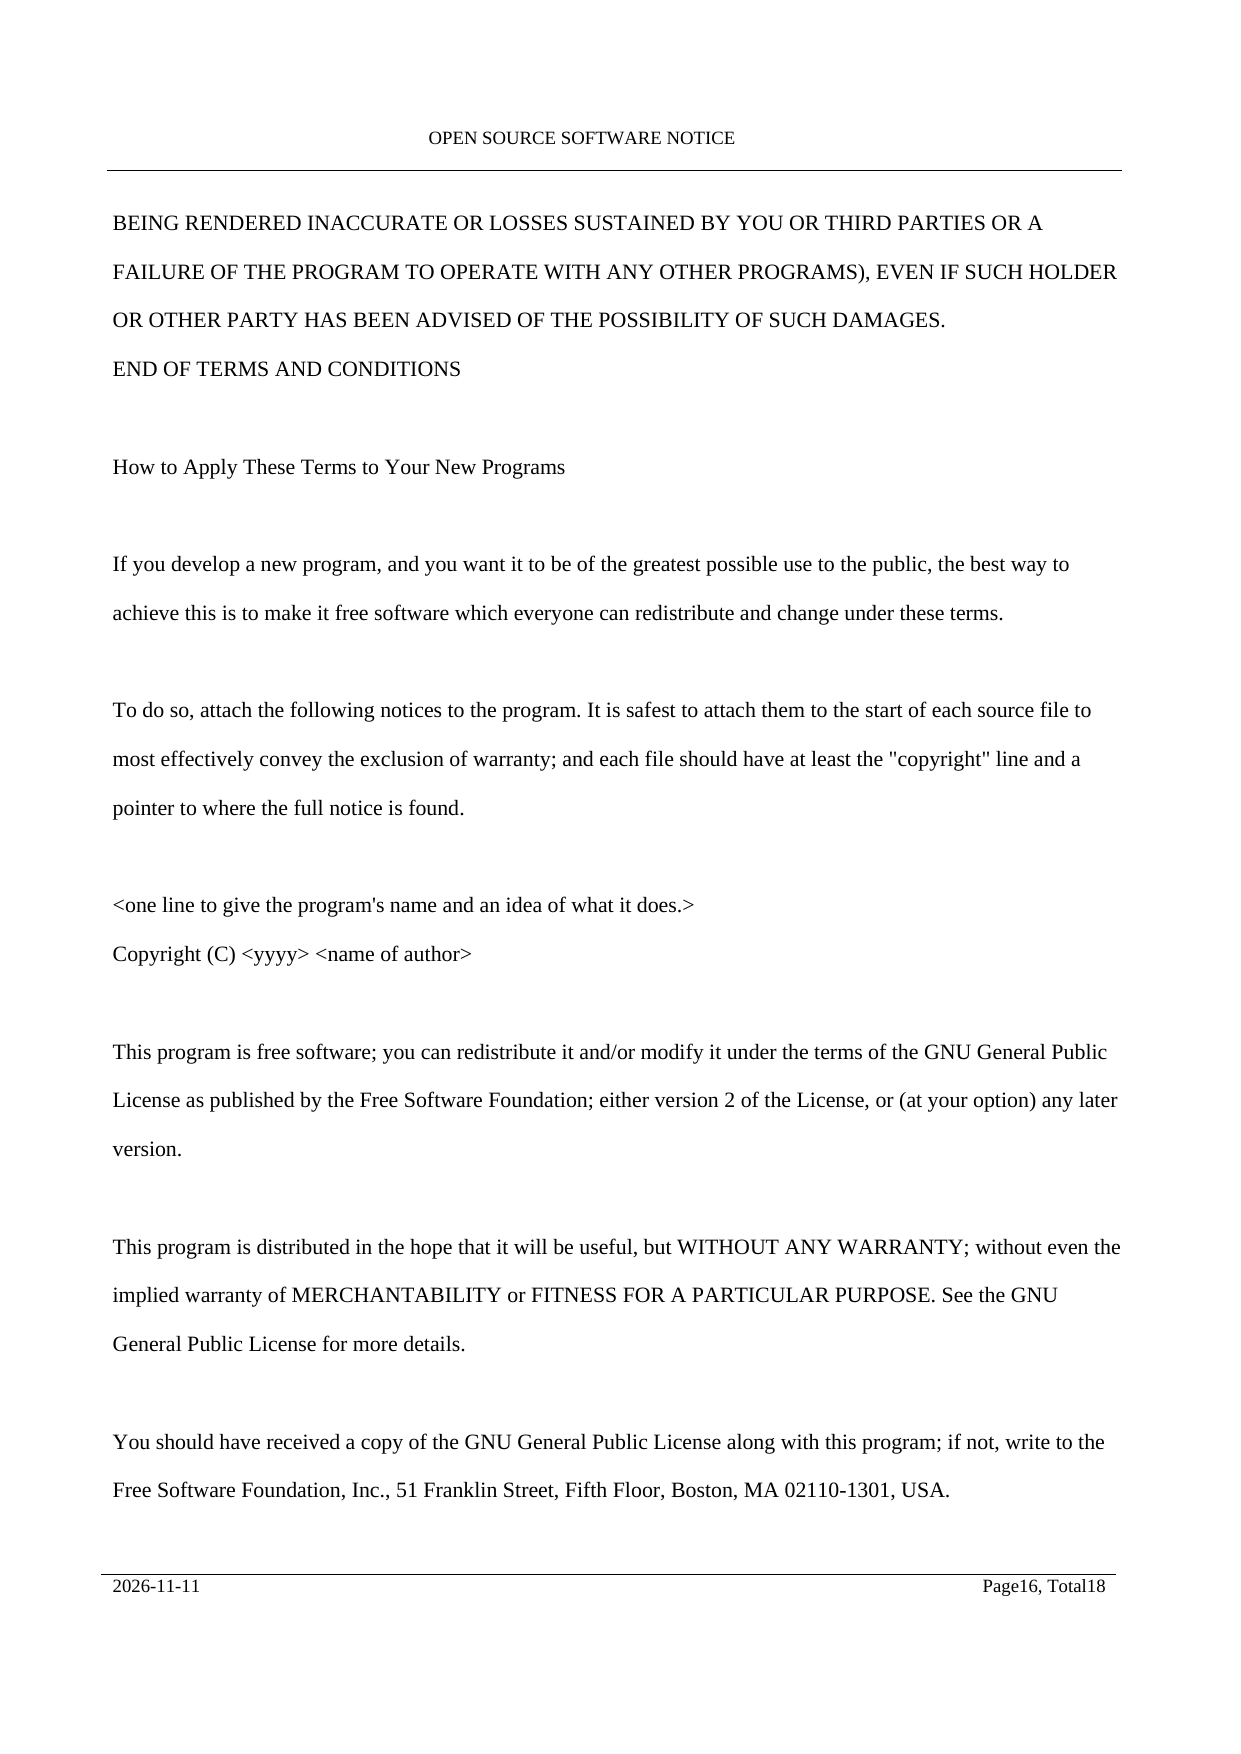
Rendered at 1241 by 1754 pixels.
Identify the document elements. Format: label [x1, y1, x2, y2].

text [112, 206, 1128, 1506]
